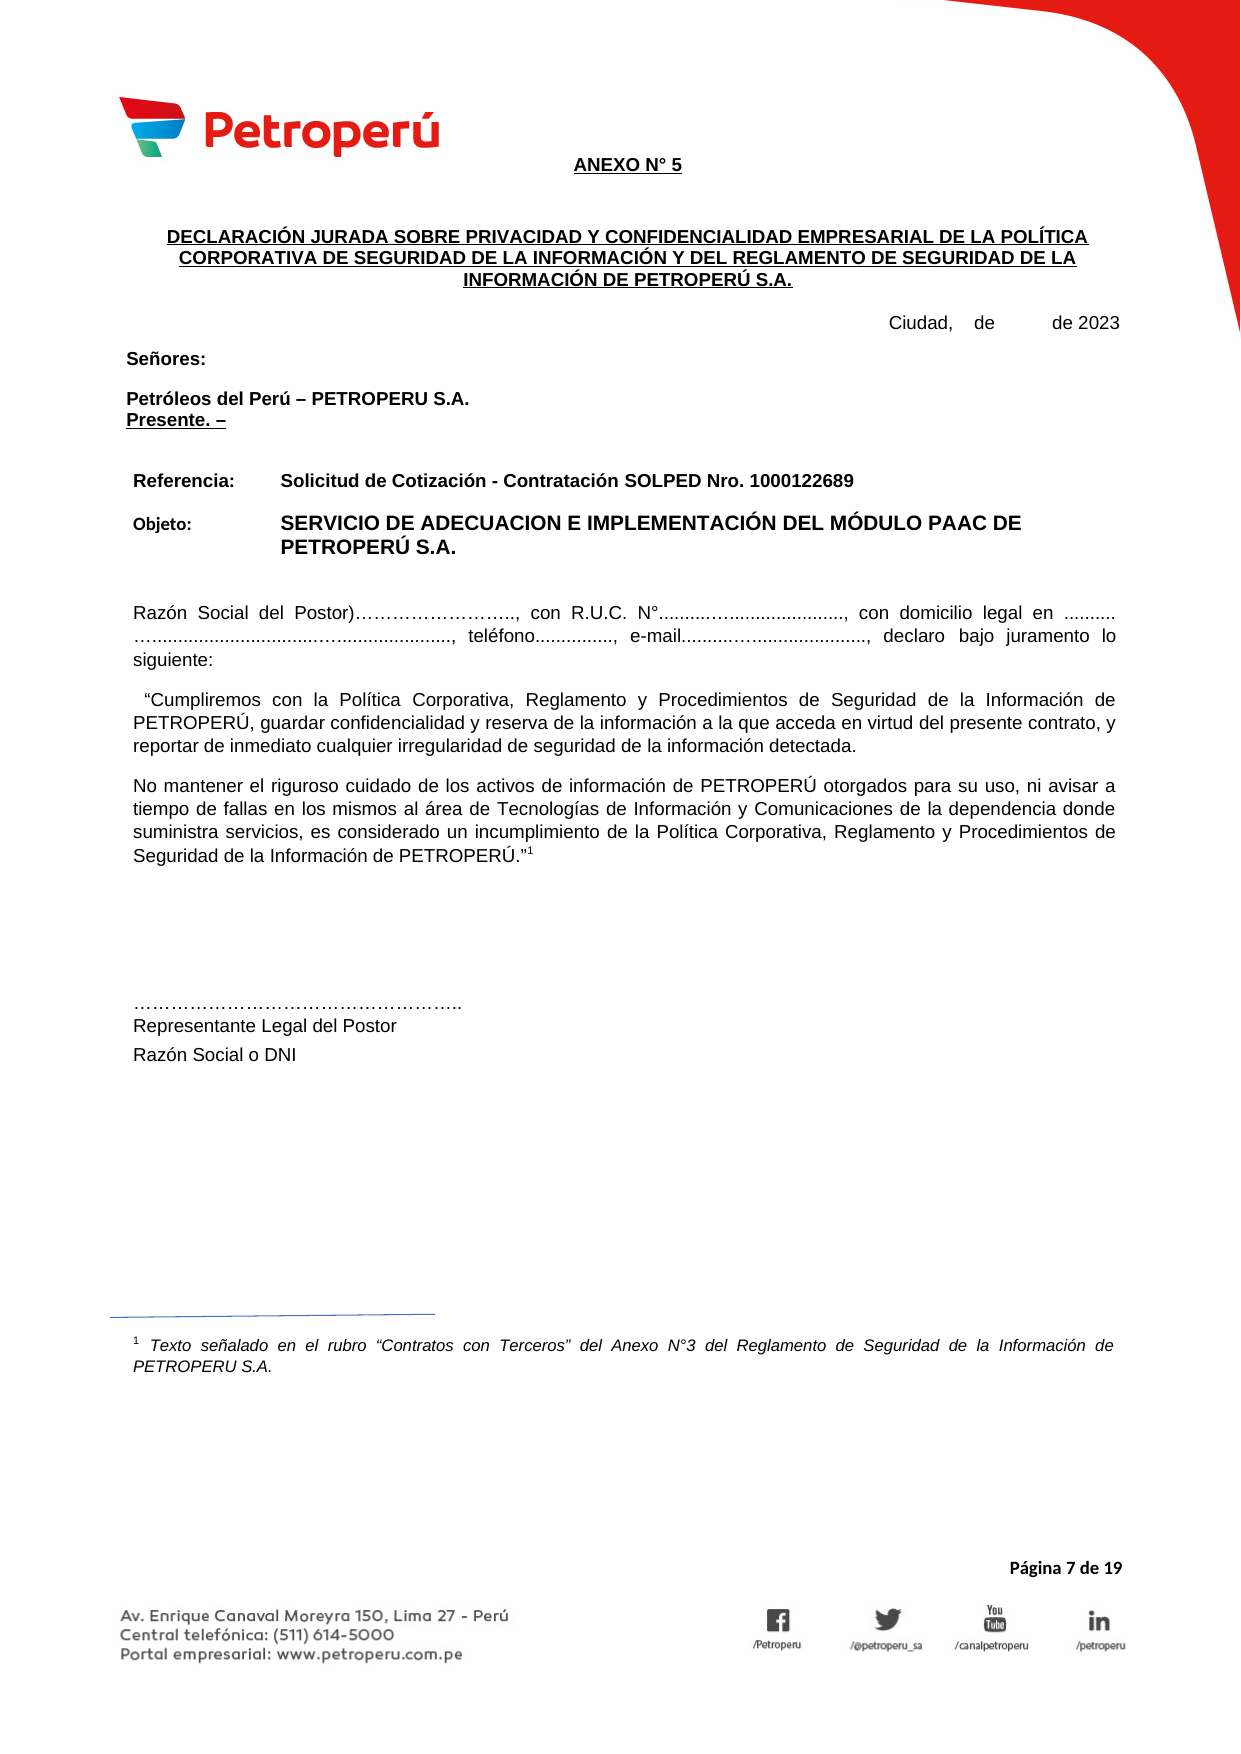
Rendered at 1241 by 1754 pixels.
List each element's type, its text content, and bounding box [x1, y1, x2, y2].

text Referencia: Solicitud de Cotización - Contratación SOLPED Nro. 1000122689 [133, 470, 1122, 492]
text ANEXO N° 5 [133, 154, 1122, 176]
text 1 Texto señalado en el rubro “Contratos con Terceros” del Anexo N°3 del Reglamento de Seguridad de la Información de PETROPERU S.A. [133, 1334, 1117, 1376]
text Razón Social del Postor)…………………….., con R.U.C. N°..........…......................, con domicilio legal en ..........…................................…......................, teléfono..............., e-mail..........…......................, declaro bajo juramento lo siguiente: [133, 602, 1117, 670]
picture [1, 0, 1241, 350]
text Petróleos del Perú – PETROPERU S.A. [126, 387, 1120, 409]
text Ciudad, de de 2023 [724, 312, 1120, 333]
text Razón Social o DNI [133, 1044, 1122, 1066]
text “Cumpliremos con la Política Corporativa, Reglamento y Procedimientos de Seguridad de la Información de PETROPERÚ, guardar confidencialidad y reserva de la información a la que acceda en virtud del presente contrato, y reportar de inmediato cualquier irregularidad de seguridad de la información detectada. [133, 688, 1117, 756]
text No mantener el riguroso cuidado de los activos de información de PETROPERÚ otorgados para su uso, ni avisar a tiempo de fallas en los mismos al área de Tecnologías de Información y Comunicaciones de la dependencia donde suministra servicios, es considerado un incumplimiento de la Política Corporativa, Reglamento y Procedimientos de Seguridad de la Información de PETROPERÚ.”1 [133, 775, 1117, 866]
text …………………………………………….. [133, 992, 1122, 1013]
text Presente. – [126, 409, 1120, 430]
text Representante Legal del Postor [133, 1015, 1122, 1036]
picture [1, 1596, 1241, 1751]
text Objeto: SERVICIO DE ADECUACION E IMPLEMENTACIÓN DEL MÓDULO PAAC DE PETROPERÚ S.A. [133, 511, 1122, 559]
text DECLARACIÓN JURADA SOBRE PRIVACIDAD Y CONFIDENCIALIDAD EMPRESARIAL DE LA POLÍTICA CORPORATIVA DE SEGURIDAD DE LA INFORMACIÓN Y DEL REGLAMENTO DE SEGURIDAD DE LA INFORMACIÓN DE PETROPERÚ S.A. [133, 225, 1122, 290]
text Señores: [126, 347, 1120, 369]
